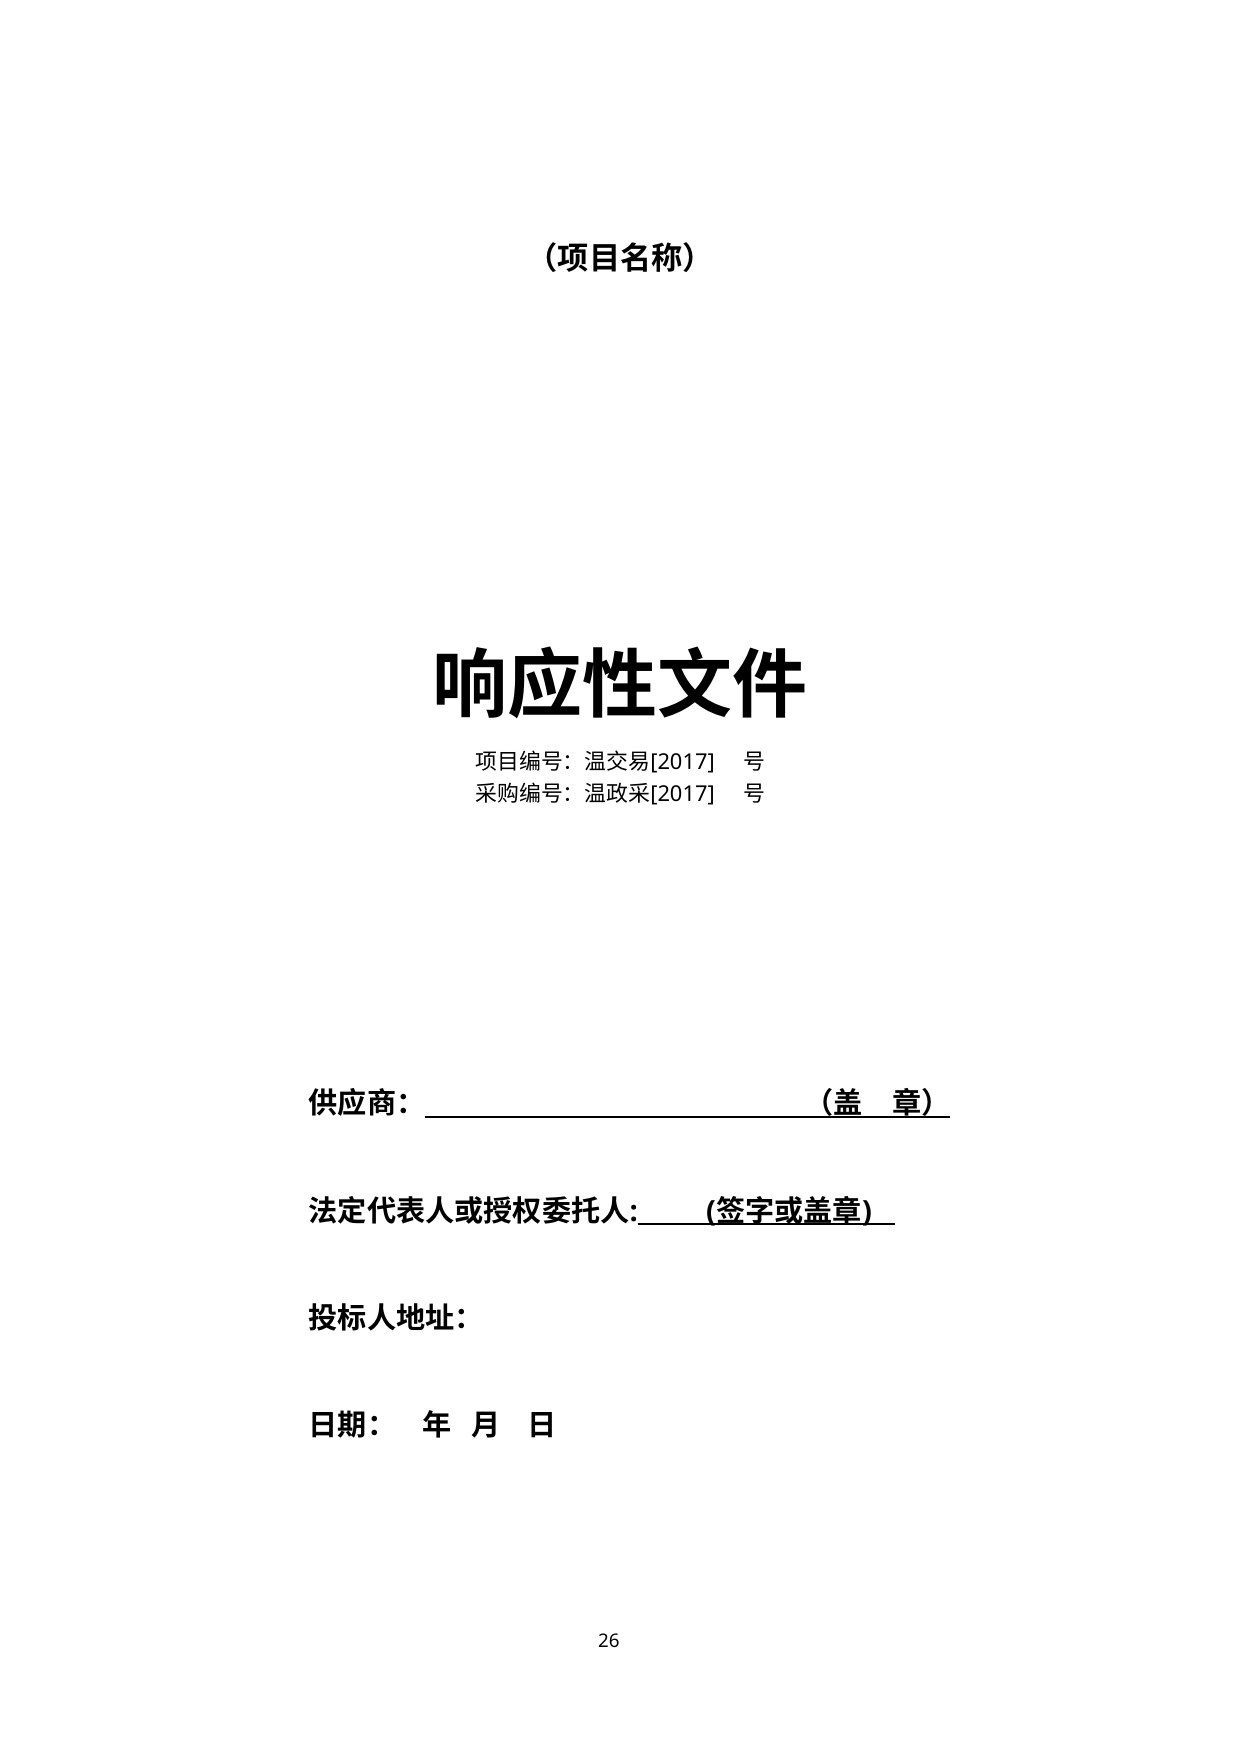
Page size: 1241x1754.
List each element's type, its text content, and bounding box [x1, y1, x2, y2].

text 投标人地址： [192, 1283, 1092, 1348]
text 采购编号：温政采[2017] 号 [148, 776, 1092, 809]
text 供应商： （盖 章） [192, 1069, 1092, 1134]
text 法定代表人或授权委托人: (签字或盖章) [192, 1176, 1092, 1241]
text 响应性文件 [148, 614, 1092, 744]
text 日期： 年 月 日 [192, 1391, 1092, 1456]
text 项目编号：温交易[2017] 号 [148, 744, 1092, 776]
text （项目名称） [148, 224, 1092, 289]
